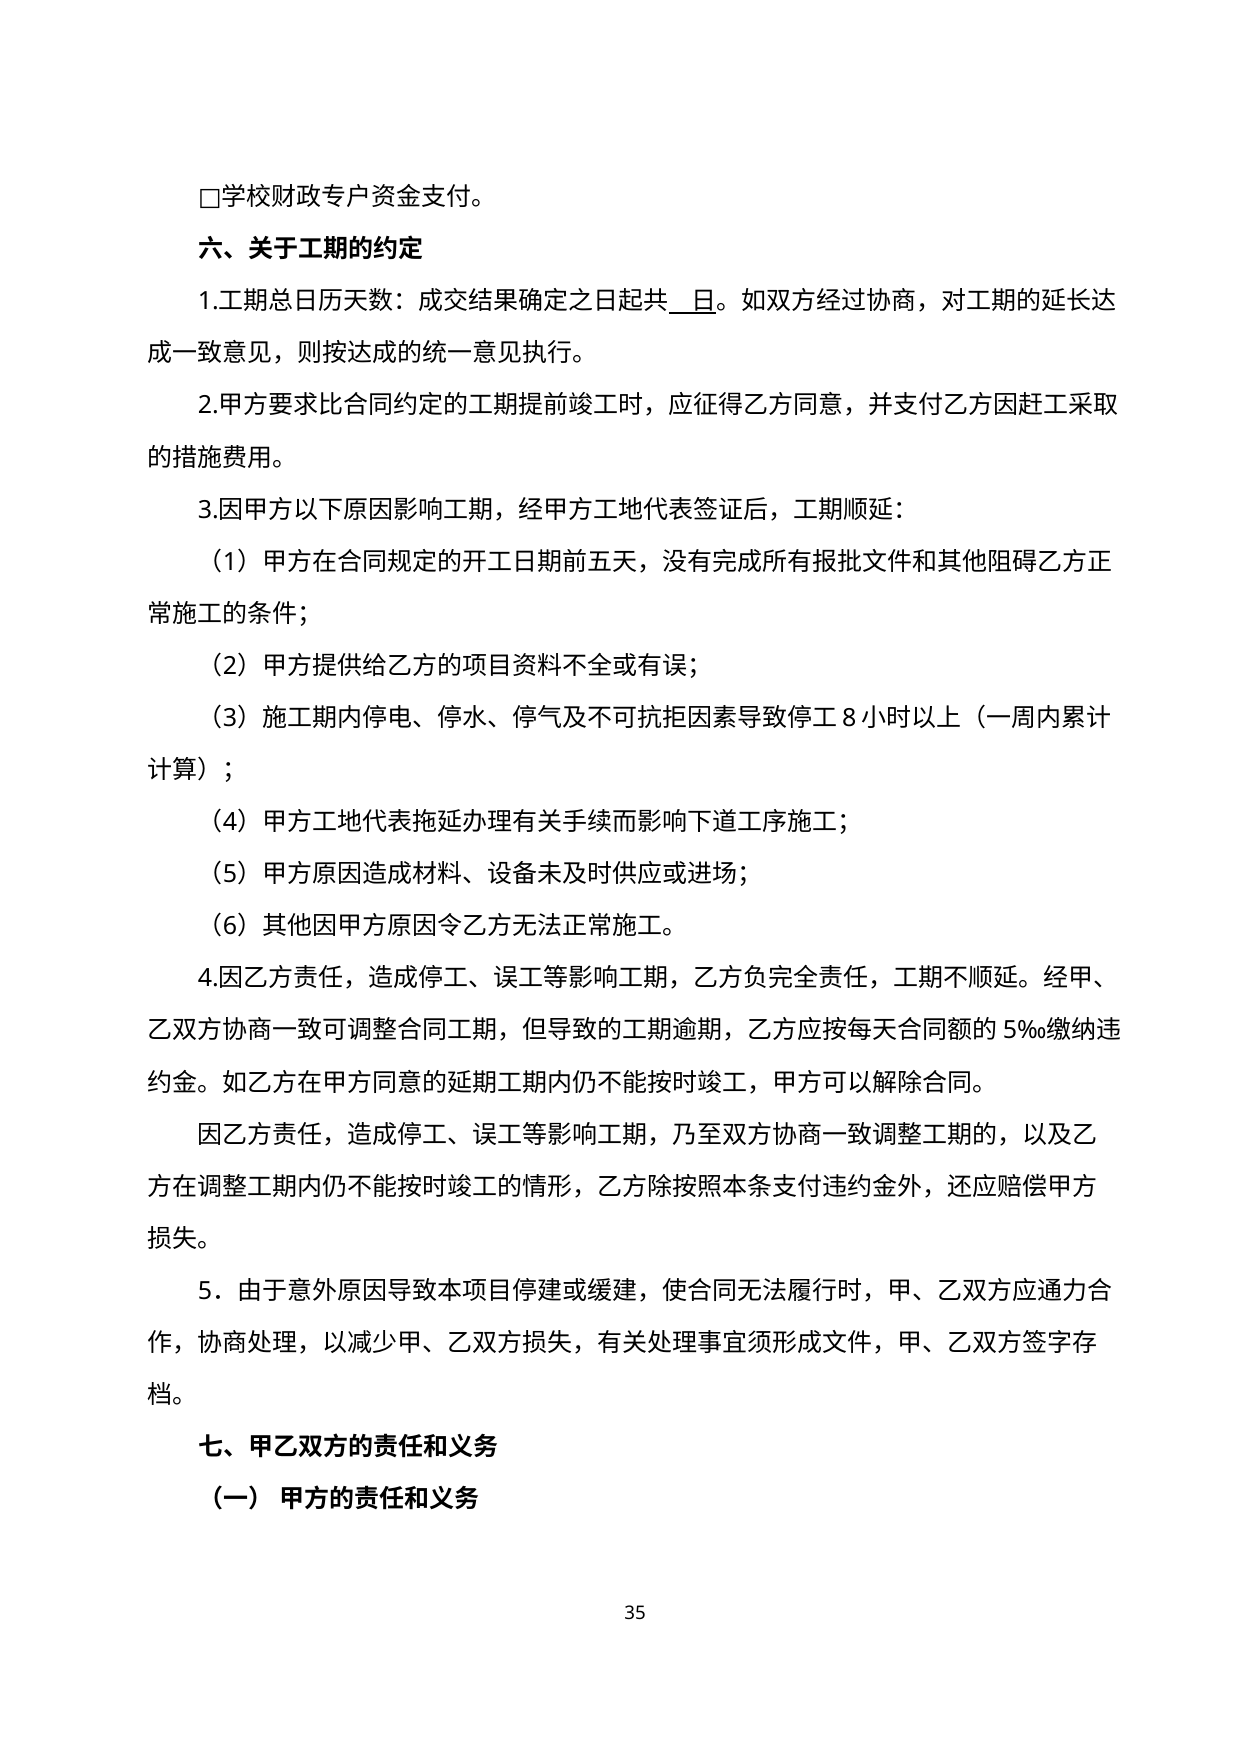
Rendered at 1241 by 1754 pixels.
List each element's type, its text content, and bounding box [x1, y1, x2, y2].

text 3.因甲方以下原因影响工期，经甲方工地代表签证后，工期顺延： [148, 476, 1122, 528]
text （4）甲方工地代表拖延办理有关手续而影响下道工序施工； [148, 789, 1122, 841]
text 七、甲乙双方的责任和义务 [148, 1414, 1122, 1466]
text 5．由于意外原因导致本项目停建或缓建，使合同无法履行时，甲、乙双方应通力合作，协商处理，以减少甲、乙双方损失，有关处理事宜须形成文件，甲、乙双方签字存档。 [148, 1258, 1122, 1414]
text 因乙方责任，造成停工、误工等影响工期，乃至双方协商一致调整工期的，以及乙方在调整工期内仍不能按时竣工的情形，乙方除按照本条支付违约金外，还应赔偿甲方损失。 [148, 1101, 1122, 1258]
text （6）其他因甲方原因令乙方无法正常施工。 [148, 893, 1122, 945]
text （2）甲方提供给乙方的项目资料不全或有误； [148, 633, 1122, 685]
text 4.因乙方责任，造成停工、误工等影响工期，乙方负完全责任，工期不顺延。经甲、乙双方协商一致可调整合同工期，但导致的工期逾期，乙方应按每天合同额的5‰缴纳违约金。如乙方在甲方同意的延期工期内仍不能按时竣工，甲方可以解除合同。 [148, 945, 1122, 1101]
text （1）甲方在合同规定的开工日期前五天，没有完成所有报批文件和其他阻碍乙方正常施工的条件； [148, 528, 1122, 633]
text （3）施工期内停电、停水、停气及不可抗拒因素导致停工8小时以上（一周内累计计算）； [148, 685, 1122, 789]
text 2.甲方要求比合同约定的工期提前竣工时，应征得乙方同意，并支付乙方因赶工采取的措施费用。 [148, 372, 1122, 476]
text （5）甲方原因造成材料、设备未及时供应或进场； [148, 841, 1122, 893]
text （一） 甲方的责任和义务 [148, 1466, 1122, 1518]
text □学校财政专户资金支付。 [148, 164, 1122, 216]
text 1.工期总日历天数：成交结果确定之日起共 日。如双方经过协商，对工期的延长达成一致意见，则按达成的统一意见执行。 [148, 268, 1122, 372]
text 六、关于工期的约定 [148, 216, 1122, 268]
